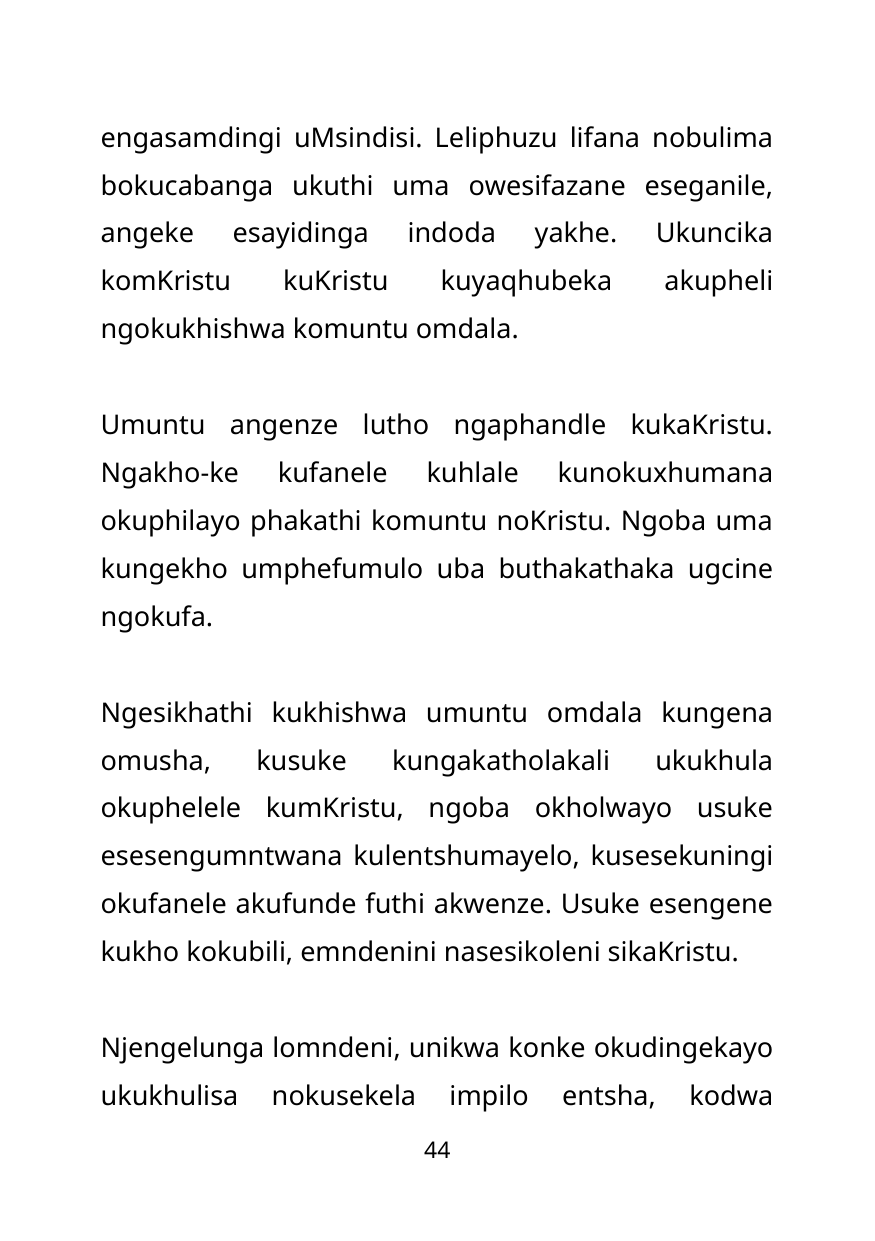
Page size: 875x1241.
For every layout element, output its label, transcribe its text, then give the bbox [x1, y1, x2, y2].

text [100, 118, 774, 347]
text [100, 1028, 774, 1113]
text Umuntu angenze lutho ngaphandle kukaKristu. Ngakho-ke kufanele kuhlale kunokuxhumana okuphilayo phakathi komuntu noKristu. Ngoba uma kungekho umphefumulo uba buthakathaka ugcine ngokufa. [100, 406, 774, 634]
text Ngesikhathi kukhishwa umuntu omdala kungena omusha, kusuke kungakatholakali ukukhula okuphelele kumKristu, ngoba okholwayo usuke esesengumntwana kulentshumayelo, kusesekuningi okufanele akufunde futhi akwenze. Usuke esengene kukho kokubili, emndenini nasesikoleni sikaKristu. [100, 693, 774, 969]
